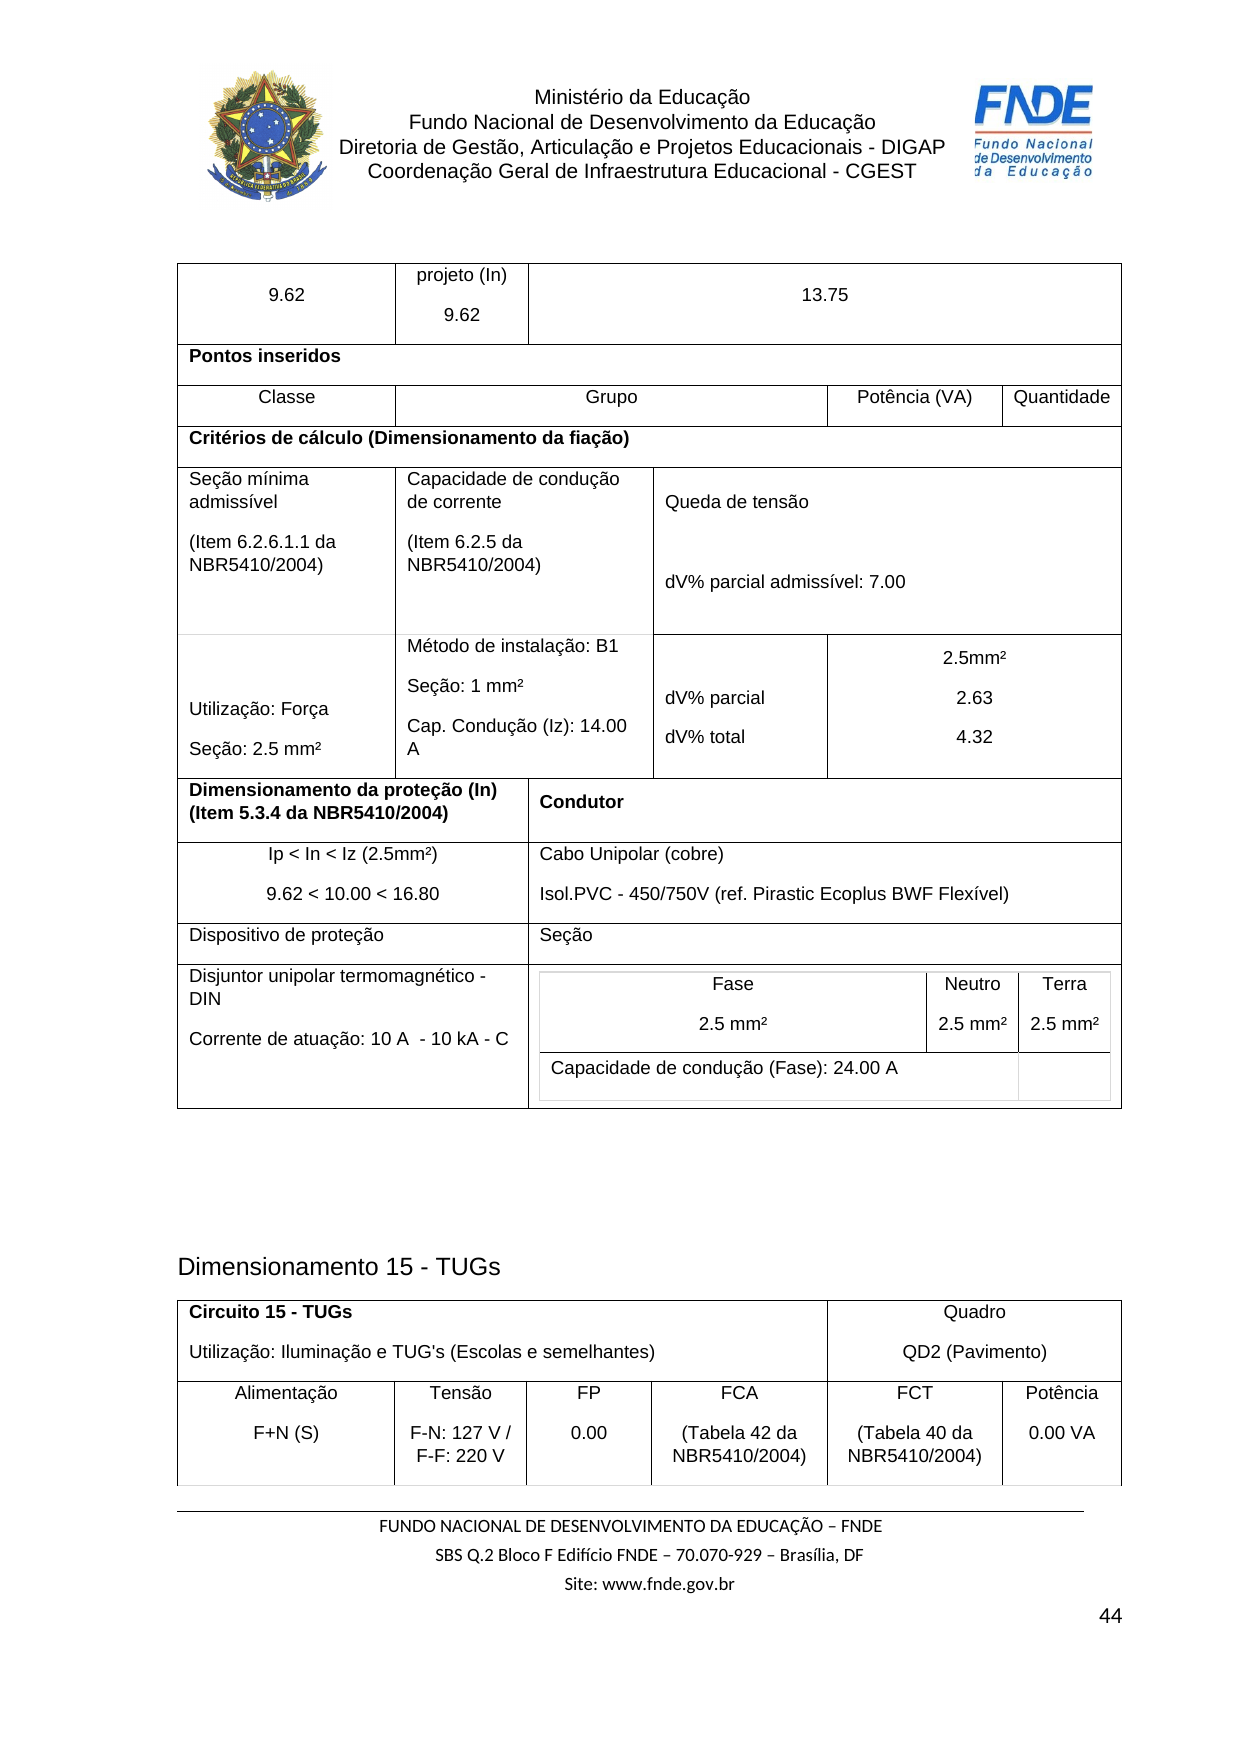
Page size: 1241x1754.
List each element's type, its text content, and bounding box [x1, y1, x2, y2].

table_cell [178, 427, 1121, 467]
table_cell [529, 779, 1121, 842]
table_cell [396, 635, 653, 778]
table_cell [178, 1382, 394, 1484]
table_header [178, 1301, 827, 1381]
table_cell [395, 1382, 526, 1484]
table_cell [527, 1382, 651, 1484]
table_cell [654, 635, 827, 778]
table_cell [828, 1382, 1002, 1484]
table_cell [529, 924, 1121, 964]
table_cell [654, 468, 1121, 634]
picture [974, 78, 1093, 183]
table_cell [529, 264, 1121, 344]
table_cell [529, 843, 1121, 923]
picture [198, 63, 333, 210]
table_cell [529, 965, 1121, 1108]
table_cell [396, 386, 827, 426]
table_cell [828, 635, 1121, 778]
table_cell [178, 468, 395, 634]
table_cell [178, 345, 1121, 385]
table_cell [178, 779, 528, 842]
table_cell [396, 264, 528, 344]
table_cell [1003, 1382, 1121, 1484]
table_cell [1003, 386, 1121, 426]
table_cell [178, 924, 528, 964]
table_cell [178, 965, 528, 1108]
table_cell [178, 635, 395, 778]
text Dimensionamento 15 - TUGs [177, 1252, 1122, 1281]
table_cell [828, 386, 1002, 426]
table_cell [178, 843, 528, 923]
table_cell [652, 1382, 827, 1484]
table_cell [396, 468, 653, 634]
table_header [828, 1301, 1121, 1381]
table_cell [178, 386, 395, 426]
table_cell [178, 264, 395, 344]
